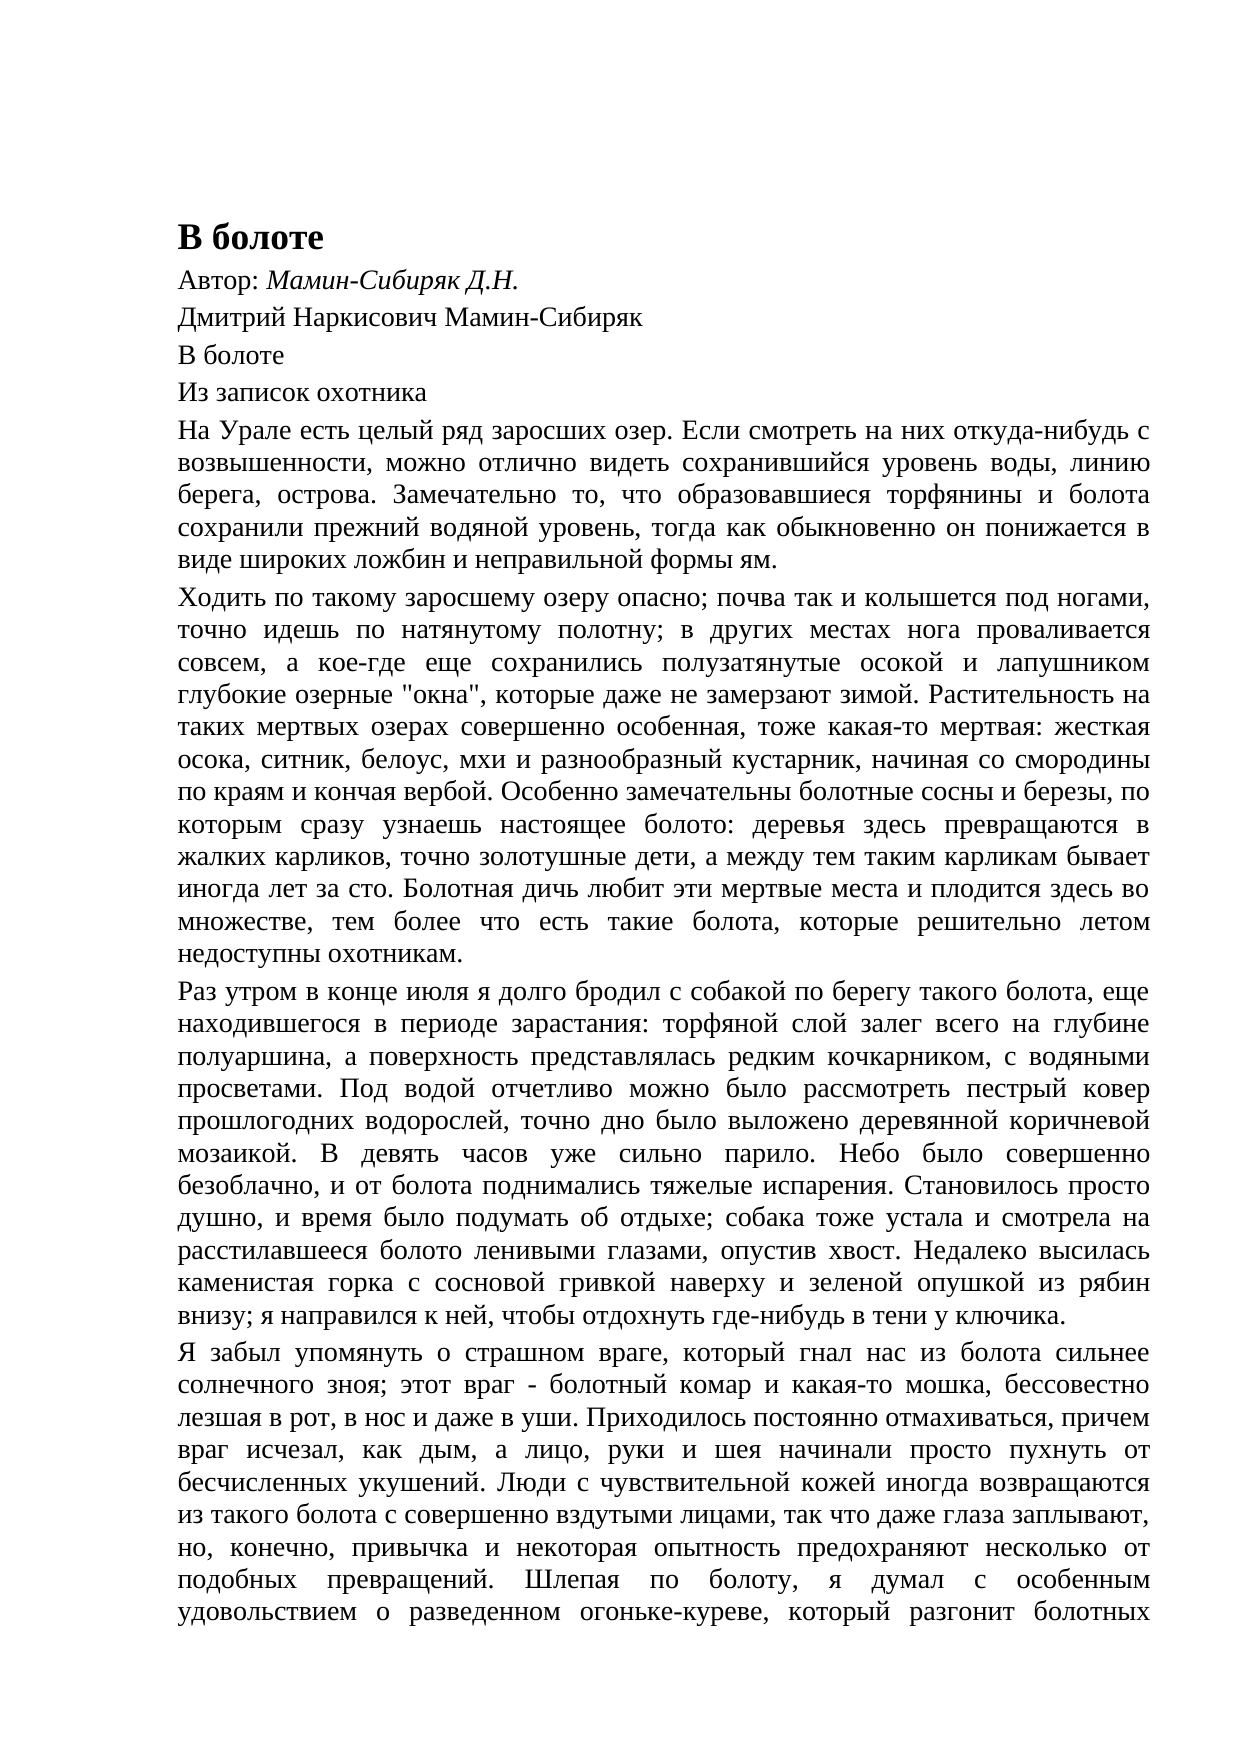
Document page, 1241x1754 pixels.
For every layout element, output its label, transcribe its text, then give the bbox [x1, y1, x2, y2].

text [177, 1335, 1152, 1627]
text Ходить по такому заросшему озеру опасно; почва так и колышется под ногами, точно идешь по натянутому полотну; в других местах нога проваливается совсем, а кое-где еще сохранились полузатянутые осокой и лапушником глубокие озерные "окна", которые даже не замерзают зимой. Растительность на таких мертвых озерах совершенно особенная, тоже какая-то мертвая: жесткая осока, ситник, белоус, мхи и разнообразный кустарник, начиная со смородины по краям и кончая вербой. Особенно замечательны болотные сосны и березы, по которым сразу узнаешь настоящее болото: деревья здесь превращаются в жалких карликов, точно золотушные дети, а между тем таким карликам бывает иногда лет за сто. Болотная дичь любит эти мертвые места и плодится здесь во множестве, тем более что есть такие болота, которые решительно летом недоступны охотникам. [177, 580, 1152, 969]
text Автор: Мамин-Сибиряк Д.Н. [177, 263, 1152, 295]
text Дмитрий Наркисович Мамин-Сибиряк [177, 300, 1152, 333]
text На Урале есть целый ряд заросших озер. Если смотреть на них откуда-нибудь с возвышенности, можно отлично видеть сохранившийся уровень воды, линию берега, острова. Замечательно то, что образовавшиеся торфянины и болота сохранили прежний водяной уровень, тогда как обыкновенно он понижается в виде широких ложбин и неправильной формы ям. [177, 413, 1152, 575]
text В болоте [177, 338, 1152, 370]
subtitle В болоте [177, 214, 1152, 258]
text Из записок охотника [177, 375, 1152, 408]
text Раз утром в конце июля я долго бродил с собакой по берегу такого болота, еще находившегося в периоде зарастания: торфяной слой залег всего на глубине полуаршина, а поверхность представлялась редким кочкарником, с водяными просветами. Под водой отчетливо можно было рассмотреть пестрый ковер прошлогодних водорослей, точно дно было выложено деревянной коричневой мозаикой. В девять часов уже сильно парило. Небо было совершенно безоблачно, и от болота поднимались тяжелые испарения. Становилось просто душно, и время было подумать об отдыхе; собака тоже устала и смотрела на расстилавшееся болото ленивыми глазами, опустив хвост. Недалеко высилась каменистая горка с сосновой гривкой наверху и зеленой опушкой из рябин внизу; я направился к ней, чтобы отдохнуть где-нибудь в тени у ключика. [177, 974, 1152, 1330]
